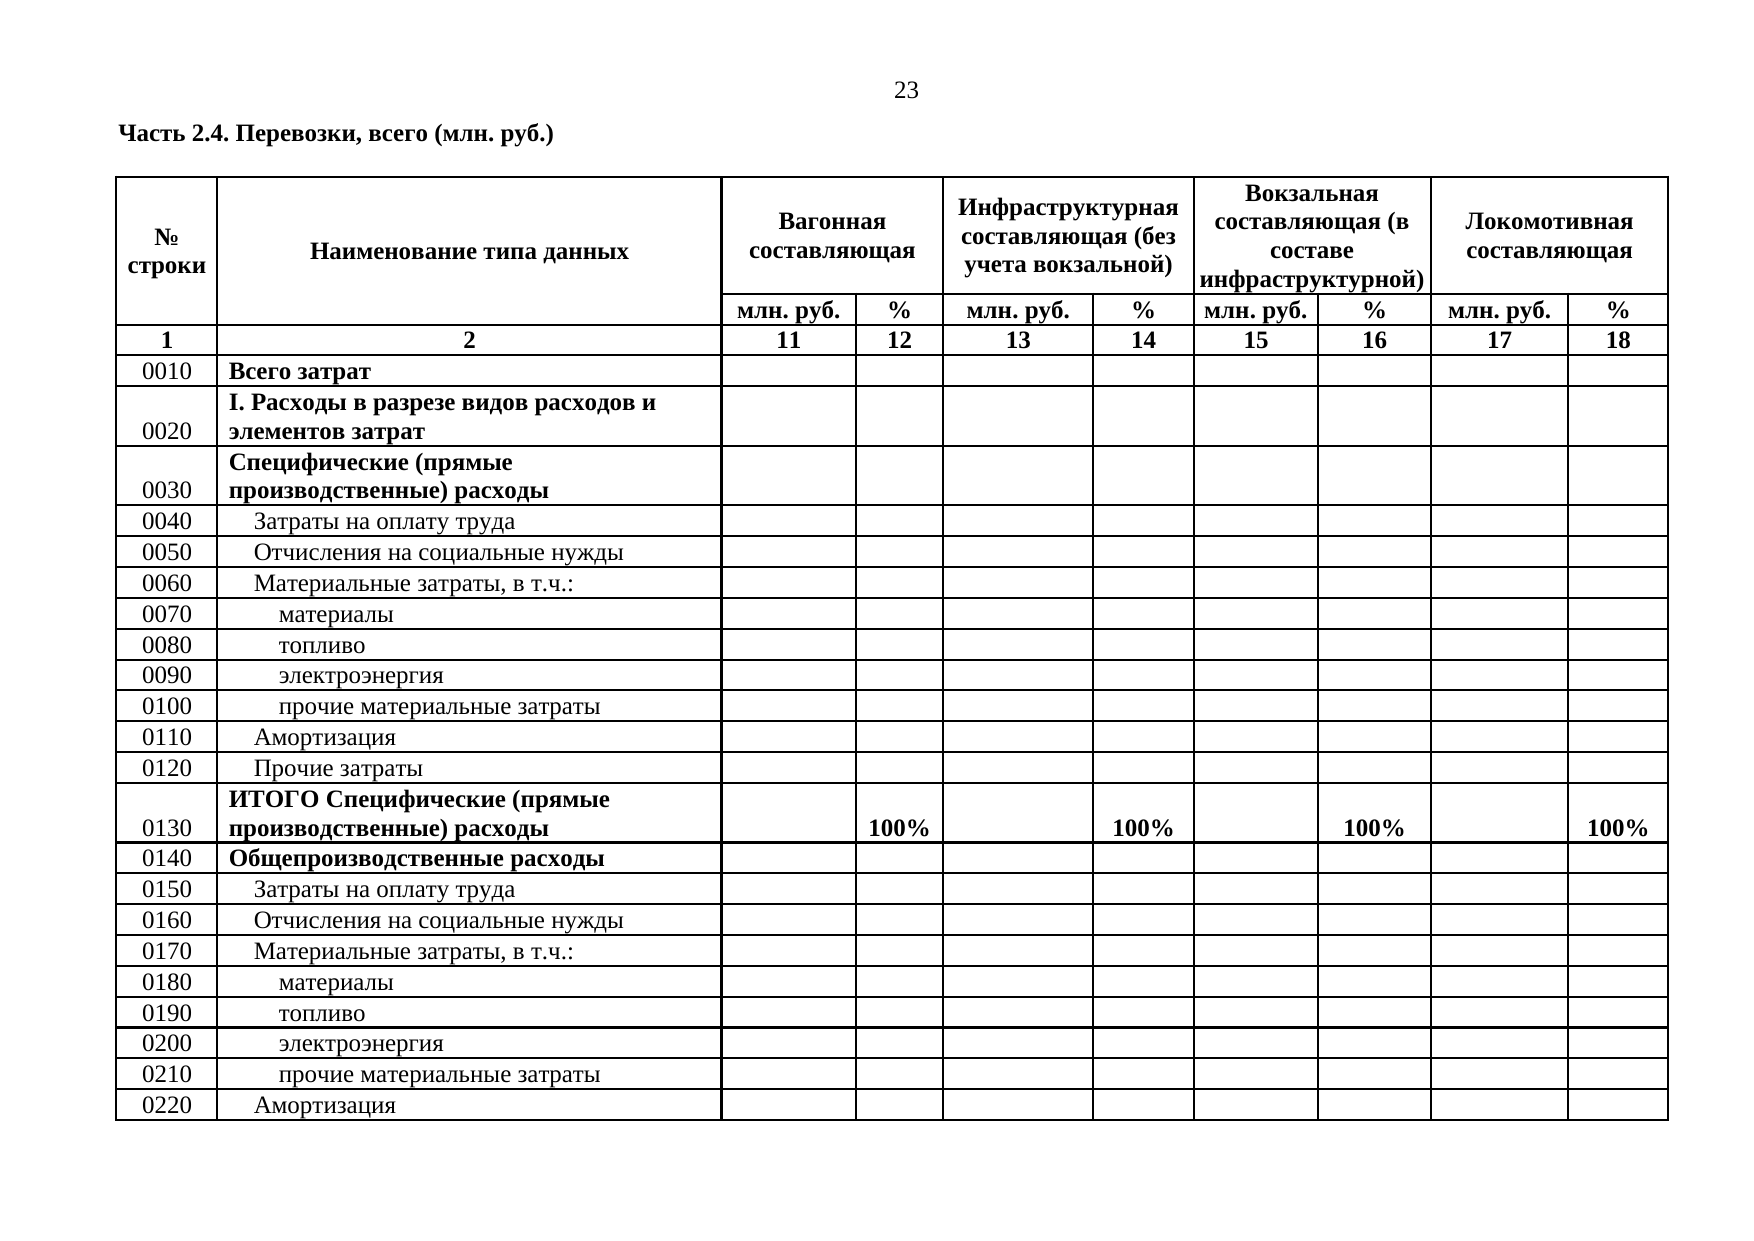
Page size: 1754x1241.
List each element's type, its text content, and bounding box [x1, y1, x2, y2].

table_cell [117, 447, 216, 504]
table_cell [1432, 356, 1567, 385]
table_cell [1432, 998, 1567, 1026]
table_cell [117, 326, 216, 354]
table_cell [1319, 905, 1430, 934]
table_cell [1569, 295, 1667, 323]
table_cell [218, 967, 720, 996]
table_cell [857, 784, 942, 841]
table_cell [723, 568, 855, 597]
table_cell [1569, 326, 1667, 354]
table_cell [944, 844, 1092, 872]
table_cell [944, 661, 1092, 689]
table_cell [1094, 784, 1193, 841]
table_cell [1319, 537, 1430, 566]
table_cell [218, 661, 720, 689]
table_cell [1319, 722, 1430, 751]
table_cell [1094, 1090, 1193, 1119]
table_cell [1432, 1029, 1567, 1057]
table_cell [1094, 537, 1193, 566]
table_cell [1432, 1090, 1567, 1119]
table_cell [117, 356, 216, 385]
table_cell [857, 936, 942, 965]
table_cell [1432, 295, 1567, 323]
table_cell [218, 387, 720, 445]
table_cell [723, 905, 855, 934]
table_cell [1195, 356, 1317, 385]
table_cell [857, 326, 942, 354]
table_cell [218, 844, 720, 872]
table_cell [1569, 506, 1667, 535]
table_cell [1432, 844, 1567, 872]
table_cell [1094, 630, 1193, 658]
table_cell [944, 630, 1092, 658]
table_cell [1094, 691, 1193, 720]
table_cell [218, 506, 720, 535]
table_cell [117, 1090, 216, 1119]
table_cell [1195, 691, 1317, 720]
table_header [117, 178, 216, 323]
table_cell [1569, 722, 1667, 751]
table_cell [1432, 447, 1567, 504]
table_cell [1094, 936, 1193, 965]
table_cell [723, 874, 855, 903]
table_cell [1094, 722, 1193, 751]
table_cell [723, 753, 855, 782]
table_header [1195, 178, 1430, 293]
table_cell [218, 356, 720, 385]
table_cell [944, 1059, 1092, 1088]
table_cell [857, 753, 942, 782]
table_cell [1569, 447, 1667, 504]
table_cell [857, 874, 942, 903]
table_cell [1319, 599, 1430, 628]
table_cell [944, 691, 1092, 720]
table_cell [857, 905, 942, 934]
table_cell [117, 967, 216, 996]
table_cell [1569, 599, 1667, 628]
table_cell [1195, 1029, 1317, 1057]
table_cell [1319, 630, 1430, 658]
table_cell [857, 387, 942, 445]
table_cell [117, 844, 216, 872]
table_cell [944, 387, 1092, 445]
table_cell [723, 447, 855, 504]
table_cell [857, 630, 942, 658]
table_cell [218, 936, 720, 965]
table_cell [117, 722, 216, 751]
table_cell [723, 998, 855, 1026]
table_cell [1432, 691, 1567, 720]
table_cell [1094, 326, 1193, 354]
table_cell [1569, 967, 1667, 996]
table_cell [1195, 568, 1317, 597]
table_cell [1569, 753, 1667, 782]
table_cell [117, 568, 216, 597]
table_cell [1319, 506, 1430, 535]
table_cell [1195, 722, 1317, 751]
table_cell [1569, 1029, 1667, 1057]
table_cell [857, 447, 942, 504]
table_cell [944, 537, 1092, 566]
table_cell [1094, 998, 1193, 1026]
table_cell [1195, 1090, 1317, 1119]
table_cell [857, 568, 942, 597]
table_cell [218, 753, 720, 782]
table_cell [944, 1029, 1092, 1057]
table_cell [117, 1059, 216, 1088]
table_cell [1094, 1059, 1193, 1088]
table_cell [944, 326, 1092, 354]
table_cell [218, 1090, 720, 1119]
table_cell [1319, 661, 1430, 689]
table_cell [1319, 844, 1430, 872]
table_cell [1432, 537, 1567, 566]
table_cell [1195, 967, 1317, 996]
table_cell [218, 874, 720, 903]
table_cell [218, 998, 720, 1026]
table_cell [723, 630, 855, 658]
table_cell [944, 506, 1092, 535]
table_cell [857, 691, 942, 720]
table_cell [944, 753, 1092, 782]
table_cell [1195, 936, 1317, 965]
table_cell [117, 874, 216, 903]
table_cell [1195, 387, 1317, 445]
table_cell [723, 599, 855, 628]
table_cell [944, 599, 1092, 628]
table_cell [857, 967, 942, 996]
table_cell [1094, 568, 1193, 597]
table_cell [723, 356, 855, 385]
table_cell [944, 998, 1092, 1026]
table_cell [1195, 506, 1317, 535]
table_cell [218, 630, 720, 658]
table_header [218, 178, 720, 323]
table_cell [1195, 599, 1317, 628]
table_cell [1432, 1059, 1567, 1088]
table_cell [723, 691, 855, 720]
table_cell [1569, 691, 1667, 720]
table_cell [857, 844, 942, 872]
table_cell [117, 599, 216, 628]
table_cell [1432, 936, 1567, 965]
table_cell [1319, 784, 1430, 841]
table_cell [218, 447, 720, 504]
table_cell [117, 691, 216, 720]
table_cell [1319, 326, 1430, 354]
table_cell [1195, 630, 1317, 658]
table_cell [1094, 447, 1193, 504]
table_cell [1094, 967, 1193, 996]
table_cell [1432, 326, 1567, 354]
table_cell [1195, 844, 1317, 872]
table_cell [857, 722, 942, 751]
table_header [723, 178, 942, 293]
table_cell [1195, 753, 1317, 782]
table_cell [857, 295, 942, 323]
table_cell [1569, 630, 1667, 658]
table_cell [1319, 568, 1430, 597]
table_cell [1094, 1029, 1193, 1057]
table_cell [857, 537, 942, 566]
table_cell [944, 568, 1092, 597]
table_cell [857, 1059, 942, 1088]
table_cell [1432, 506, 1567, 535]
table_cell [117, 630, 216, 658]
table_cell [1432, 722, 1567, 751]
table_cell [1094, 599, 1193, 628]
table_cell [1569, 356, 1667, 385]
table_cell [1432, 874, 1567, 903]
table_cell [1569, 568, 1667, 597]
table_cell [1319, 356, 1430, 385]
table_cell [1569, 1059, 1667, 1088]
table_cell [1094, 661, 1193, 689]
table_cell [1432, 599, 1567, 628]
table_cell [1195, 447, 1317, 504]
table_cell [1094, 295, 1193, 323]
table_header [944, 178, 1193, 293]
text Часть 2.4. Перевозки, всего (млн. руб.) [118, 118, 1695, 147]
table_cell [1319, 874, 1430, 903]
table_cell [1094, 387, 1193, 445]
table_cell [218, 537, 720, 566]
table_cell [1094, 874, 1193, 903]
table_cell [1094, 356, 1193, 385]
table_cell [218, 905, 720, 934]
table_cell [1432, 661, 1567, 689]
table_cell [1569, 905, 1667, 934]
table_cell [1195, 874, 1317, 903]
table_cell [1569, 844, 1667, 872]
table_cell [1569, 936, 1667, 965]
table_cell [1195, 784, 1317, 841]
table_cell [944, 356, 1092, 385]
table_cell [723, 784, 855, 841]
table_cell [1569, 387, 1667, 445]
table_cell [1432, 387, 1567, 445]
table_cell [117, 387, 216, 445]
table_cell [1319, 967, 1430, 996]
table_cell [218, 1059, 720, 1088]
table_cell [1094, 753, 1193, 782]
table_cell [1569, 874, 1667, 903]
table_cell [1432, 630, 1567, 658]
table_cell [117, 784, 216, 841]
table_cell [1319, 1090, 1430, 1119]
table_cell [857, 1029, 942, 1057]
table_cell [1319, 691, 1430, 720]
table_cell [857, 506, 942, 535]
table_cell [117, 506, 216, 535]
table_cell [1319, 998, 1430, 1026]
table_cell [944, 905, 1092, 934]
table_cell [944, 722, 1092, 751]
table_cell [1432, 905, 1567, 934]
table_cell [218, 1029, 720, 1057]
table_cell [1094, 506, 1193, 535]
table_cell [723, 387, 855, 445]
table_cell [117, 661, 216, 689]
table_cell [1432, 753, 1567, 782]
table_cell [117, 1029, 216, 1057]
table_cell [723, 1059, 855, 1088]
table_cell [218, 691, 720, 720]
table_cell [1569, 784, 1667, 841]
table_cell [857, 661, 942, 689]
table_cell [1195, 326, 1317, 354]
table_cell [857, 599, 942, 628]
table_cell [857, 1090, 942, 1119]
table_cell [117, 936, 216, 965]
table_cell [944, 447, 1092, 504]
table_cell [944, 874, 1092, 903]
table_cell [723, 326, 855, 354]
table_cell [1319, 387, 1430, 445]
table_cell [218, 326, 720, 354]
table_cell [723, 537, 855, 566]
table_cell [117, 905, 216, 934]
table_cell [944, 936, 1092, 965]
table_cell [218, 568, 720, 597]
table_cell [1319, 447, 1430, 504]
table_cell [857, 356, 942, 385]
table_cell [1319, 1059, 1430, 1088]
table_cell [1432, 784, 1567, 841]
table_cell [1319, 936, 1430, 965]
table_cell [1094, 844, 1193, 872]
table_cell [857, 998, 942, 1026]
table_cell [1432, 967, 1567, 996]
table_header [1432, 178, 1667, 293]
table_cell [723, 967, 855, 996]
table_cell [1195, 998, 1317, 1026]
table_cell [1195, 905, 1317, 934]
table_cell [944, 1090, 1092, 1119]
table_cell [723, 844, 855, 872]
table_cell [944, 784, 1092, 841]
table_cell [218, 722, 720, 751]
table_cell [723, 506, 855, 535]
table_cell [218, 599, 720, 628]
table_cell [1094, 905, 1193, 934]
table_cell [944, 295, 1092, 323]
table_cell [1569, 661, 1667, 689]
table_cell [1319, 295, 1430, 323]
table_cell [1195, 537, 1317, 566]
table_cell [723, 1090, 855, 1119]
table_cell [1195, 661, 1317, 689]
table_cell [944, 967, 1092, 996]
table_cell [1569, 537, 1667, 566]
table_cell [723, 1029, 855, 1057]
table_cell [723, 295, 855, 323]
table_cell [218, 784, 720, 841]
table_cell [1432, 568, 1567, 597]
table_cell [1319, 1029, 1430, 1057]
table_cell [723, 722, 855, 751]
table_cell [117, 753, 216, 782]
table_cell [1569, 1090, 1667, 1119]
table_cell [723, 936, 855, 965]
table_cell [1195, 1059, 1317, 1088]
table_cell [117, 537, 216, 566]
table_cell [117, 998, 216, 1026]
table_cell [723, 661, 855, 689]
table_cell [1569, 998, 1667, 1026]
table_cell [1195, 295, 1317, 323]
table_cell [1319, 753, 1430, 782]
